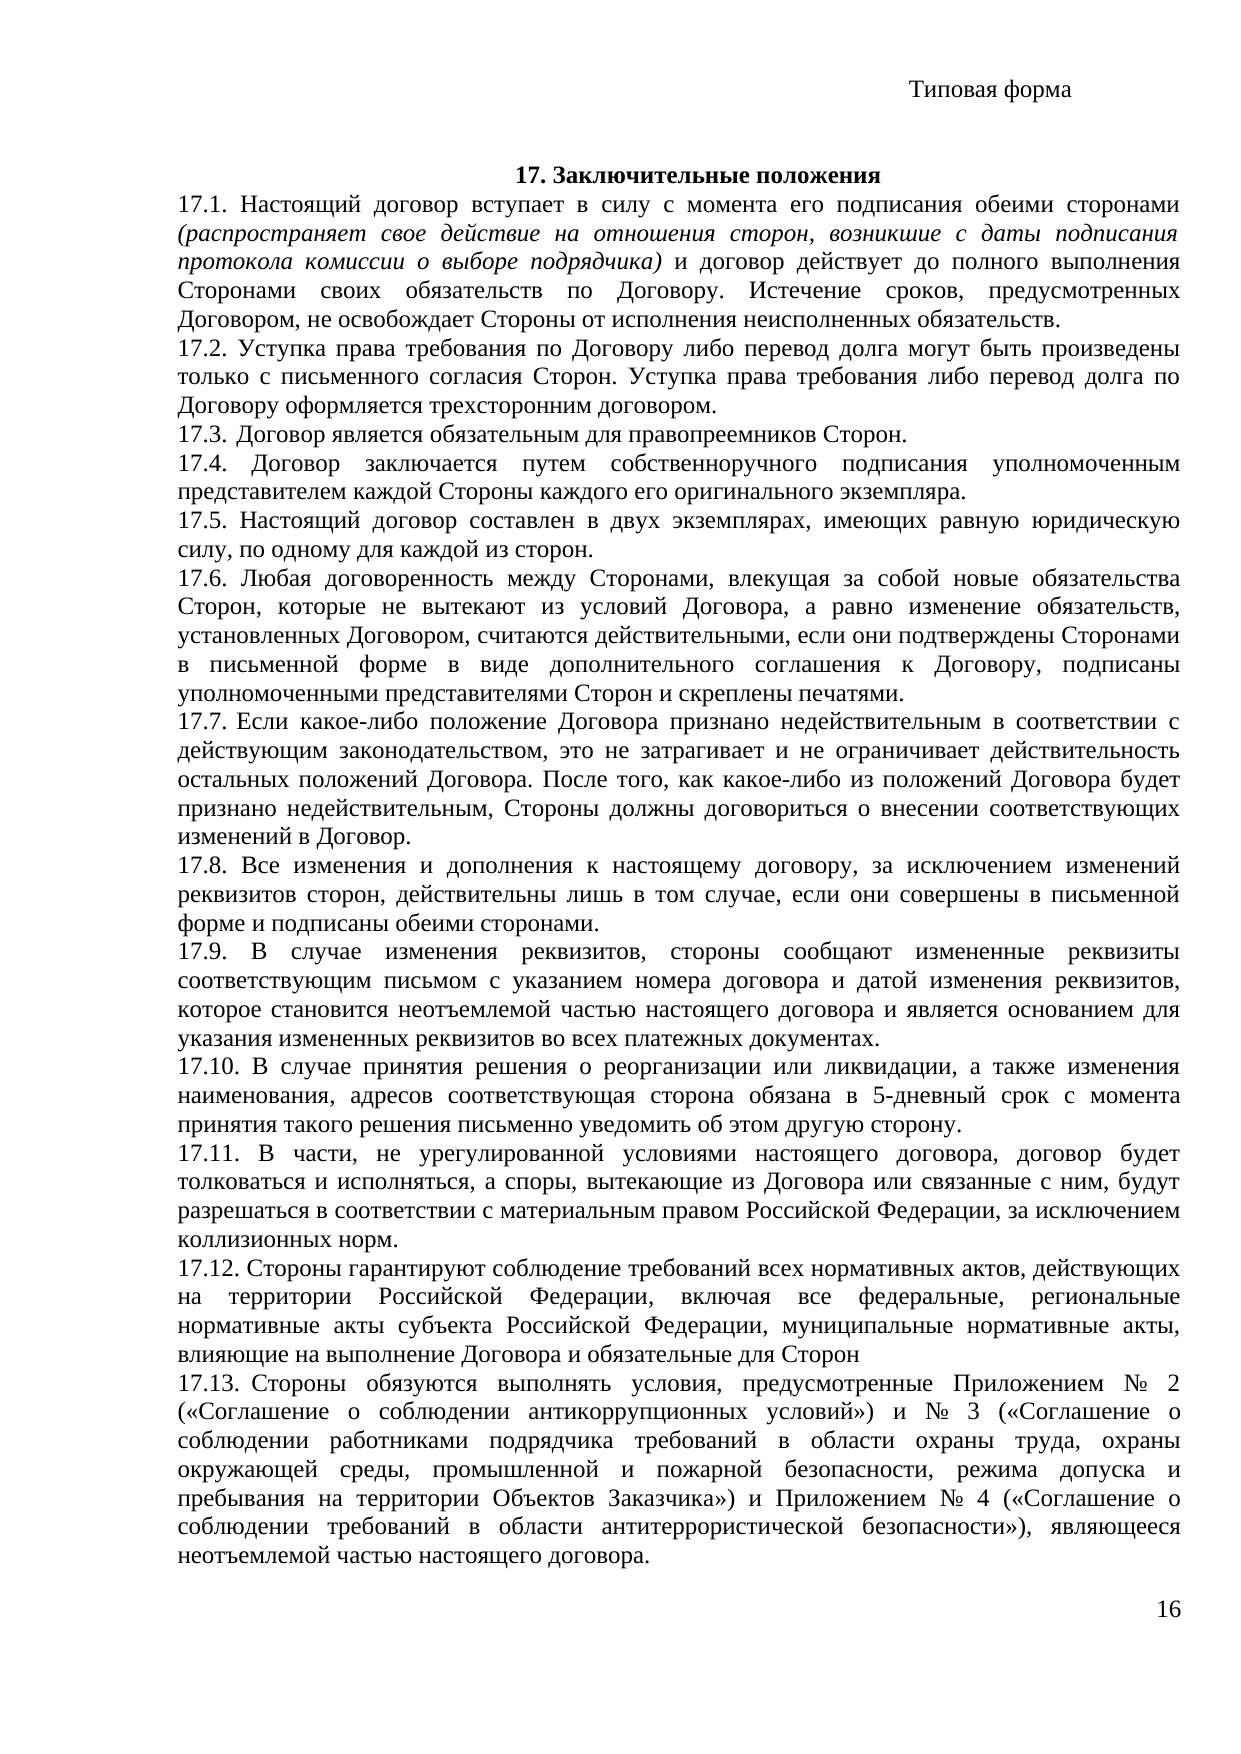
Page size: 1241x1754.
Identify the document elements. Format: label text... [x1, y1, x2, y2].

text 17.8. Все изменения и дополнения к настоящему договору, за исключением изменений реквизитов сторон, действительны лишь в том случае, если они совершены в письменной форме и подписаны обеими сторонами. [177, 850, 1181, 936]
text 17.4. Договор заключается путем собственноручного подписания уполномоченным представителем каждой Стороны каждого его оригинального экземпляра. [177, 448, 1181, 505]
text 17.3. Договор является обязательным для правопреемников Сторон. [177, 419, 1181, 448]
text 17.1. Настоящий договор вступает в силу с момента его подписания обеими сторонами (распространяет свое действие на отношения сторон, возникшие с даты подписания протокола комиссии о выборе подрядчика) и договор действует до полного выполнения Сторонами своих обязательств по Договору. Истечение сроков, предусмотренных Договором, не освобождает Стороны от исполнения неисполненных обязательств. [177, 189, 1181, 333]
list Стороны обязуются выполнять условия, предусмотренные Приложением № 2 («Соглашение о соблюдении антикоррупционных условий») и № 3 («Соглашение о соблюдении работниками подрядчика требований в области охраны труда, охраны окружающей среды, промышленной и пожарной безопасности, режима допуска и пребывания на территории Объектов Заказчика») и Приложением № 4 («Соглашение о соблюдении требований в области антитеррористической безопасности»), являющееся неотъемлемой частью настоящего договора. [177, 1368, 1181, 1569]
text 17.2. Уступка права требования по Договору либо перевод долга могут быть произведены только с письменного согласия Сторон. Уступка права требования либо перевод долга по Договору оформляется трехсторонним договором. [177, 333, 1181, 419]
text 17.10. В случае принятия решения о реорганизации или ликвидации, а также изменения наименования, адресов соответствующая сторона обязана в 5-дневный срок с момента принятия такого решения письменно уведомить об этом другую сторону. [177, 1051, 1181, 1138]
list Заключительные положения [215, 160, 1181, 189]
text 17.6. Любая договоренность между Сторонами, влекущая за собой новые обязательства Сторон, которые не вытекают из условий Договора, а равно изменение обязательств, установленных Договором, считаются действительными, если они подтверждены Сторонами в письменной форме в виде дополнительного соглашения к Договору, подписаны уполномоченными представителями Сторон и скреплены печатями. [177, 563, 1181, 706]
text 17.11. В части, не урегулированной условиями настоящего договора, договор будет толковаться и исполняться, а споры, вытекающие из Договора или связанные с ним, будут разрешаться в соответствии с материальным правом Российской Федерации, за исключением коллизионных норм. [177, 1138, 1181, 1253]
text 17.7. Если какое-либо положение Договора признано недействительным в соответствии с действующим законодательством, это не затрагивает и не ограничивает действительность остальных положений Договора. После того, как какое-либо из положений Договора будет признано недействительным, Стороны должны договориться о внесении соответствующих изменений в Договор. [177, 706, 1181, 850]
text 17.5. Настоящий договор составлен в двух экземплярах, имеющих равную юридическую силу, по одному для каждой из сторон. [177, 505, 1181, 563]
text 17.9. В случае изменения реквизитов, стороны сообщают измененные реквизиты соответствующим письмом с указанием номера договора и датой изменения реквизитов, которое становится неотъемлемой частью настоящего договора и является основанием для указания измененных реквизитов во всех платежных документах. [177, 936, 1181, 1051]
text 17.12. Стороны гарантируют соблюдение требований всех нормативных актов, действующих на территории Российской Федерации, включая все федеральные, региональные нормативные акты субъекта Российской Федерации, муниципальные нормативные акты, влияющие на выполнение Договора и обязательные для Сторон [177, 1253, 1181, 1368]
